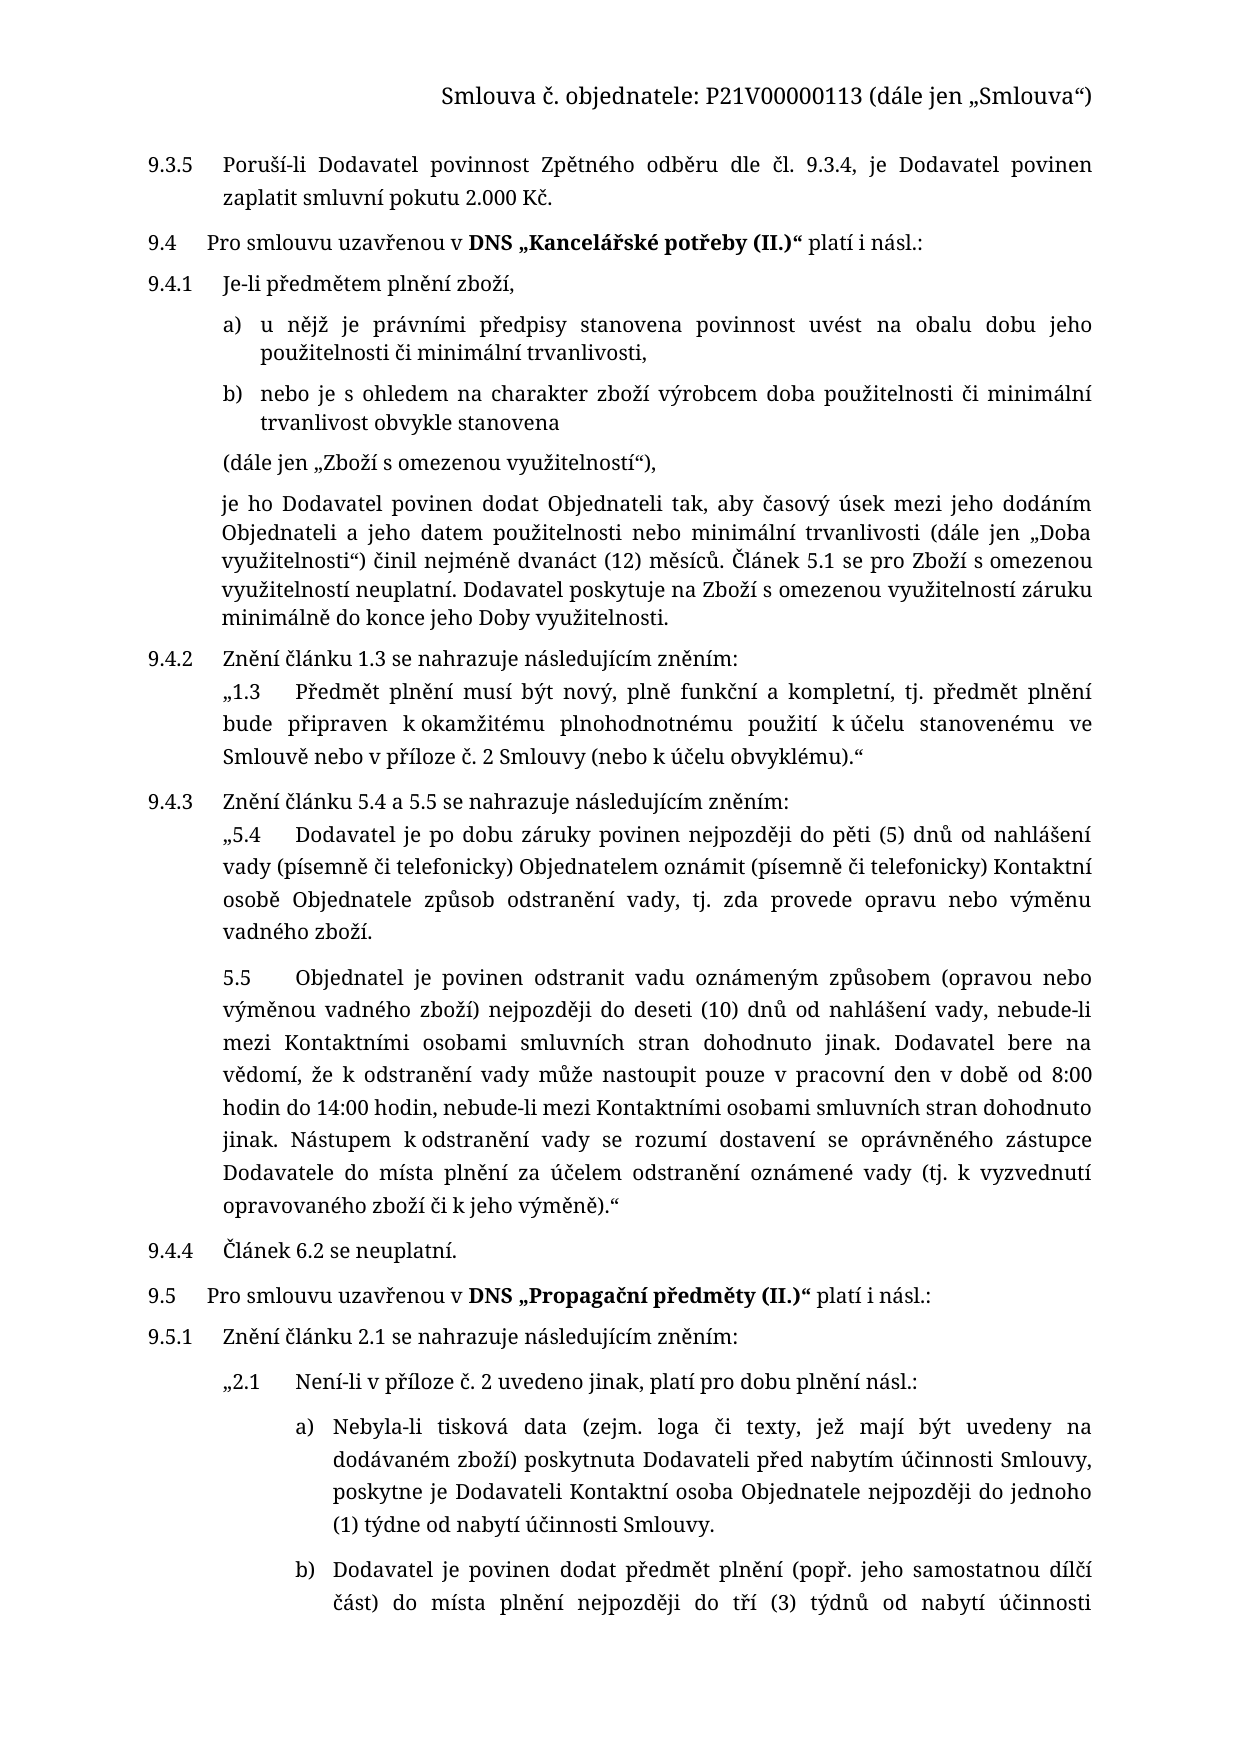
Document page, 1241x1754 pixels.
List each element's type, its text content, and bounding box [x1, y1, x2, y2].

list Znění článku 1.3 se nahrazuje následujícím zněním: [148, 644, 1093, 673]
list „2.1 Není-li v příloze č. 2 uvedeno jinak, platí pro dobu plnění násl.: [223, 1367, 1093, 1396]
list u nějž je právními předpisy stanovena povinnost uvést na obalu dobu jeho použitelnosti či minimální trvanlivosti, [223, 310, 1093, 367]
list Pro smlouvu uzavřenou v DNS „Kancelářské potřeby (II.)“ platí i násl.: [148, 228, 1093, 256]
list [295, 1555, 1093, 1616]
list „1.3 Předmět plnění musí být nový, plně funkční a kompletní, tj. předmět plnění bude připraven k okamžitému plnohodnotnému použití k účelu stanovenému ve Smlouvě nebo v příloze č. 2 Smlouvy (nebo k účelu obvyklému).“ [223, 677, 1093, 770]
text je ho Dodavatel povinen dodat Objednateli tak, aby časový úsek mezi jeho dodáním Objednateli a jeho datem použitelnosti nebo minimální trvanlivosti (dále jen „Doba využitelnosti“) činil nejméně dvanáct (12) měsíců. Článek 5.1 se pro Zboží s omezenou využitelností neuplatní. Dodavatel poskytuje na Zboží s omezenou využitelností záruku minimálně do konce jeho Doby využitelnosti. [221, 489, 1093, 632]
text (dále jen „Zboží s omezenou využitelností“), [223, 448, 1093, 477]
list Poruší-li Dodavatel povinnost Zpětného odběru dle čl. 9.3.4, je Dodavatel povinen zaplatit smluvní pokutu 2.000 Kč. [148, 150, 1093, 211]
list Je-li předmětem plnění zboží, [148, 269, 1093, 297]
list Článek 6.2 se neuplatní. [148, 1236, 1093, 1264]
list nebo je s ohledem na charakter zboží výrobcem doba použitelnosti či minimální trvanlivost obvykle stanovena [223, 379, 1093, 436]
list Znění článku 5.4 a 5.5 se nahrazuje následujícím zněním: [148, 787, 1093, 816]
list Znění článku 2.1 se nahrazuje následujícím zněním: [148, 1322, 1093, 1350]
list Nebyla-li tisková data (zejm. loga či texty, jež mají být uvedeny na dodávaném zboží) poskytnuta Dodavateli před nabytím účinnosti Smlouvy, poskytne je Dodavateli Kontaktní osoba Objednatele nejpozději do jednoho (1) týdne od nabytí účinnosti Smlouvy. [295, 1412, 1093, 1538]
list Pro smlouvu uzavřenou v DNS „Propagační předměty (II.)“ platí i násl.: [148, 1281, 1093, 1309]
list 5.5 Objednatel je povinen odstranit vadu oznámeným způsobem (opravou nebo výměnou vadného zboží) nejpozději do deseti (10) dnů od nahlášení vady, nebude-li mezi Kontaktními osobami smluvních stran dohodnuto jinak. Dodavatel bere na vědomí, že k odstranění vady může nastoupit pouze v pracovní den v době od 8:00 hodin do 14:00 hodin, nebude-li mezi Kontaktními osobami smluvních stran dohodnuto jinak. Nástupem k odstranění vady se rozumí dostavení se oprávněného zástupce Dodavatele do místa plnění za účelem odstranění oznámené vady (tj. k vyzvednutí opravovaného zboží či k jeho výměně).“ [223, 963, 1093, 1219]
list „5.4 Dodavatel je po dobu záruky povinen nejpozději do pěti (5) dnů od nahlášení vady (písemně či telefonicky) Objednatelem oznámit (písemně či telefonicky) Kontaktní osobě Objednatele způsob odstranění vady, tj. zda provede opravu nebo výměnu vadného zboží. [223, 820, 1093, 946]
